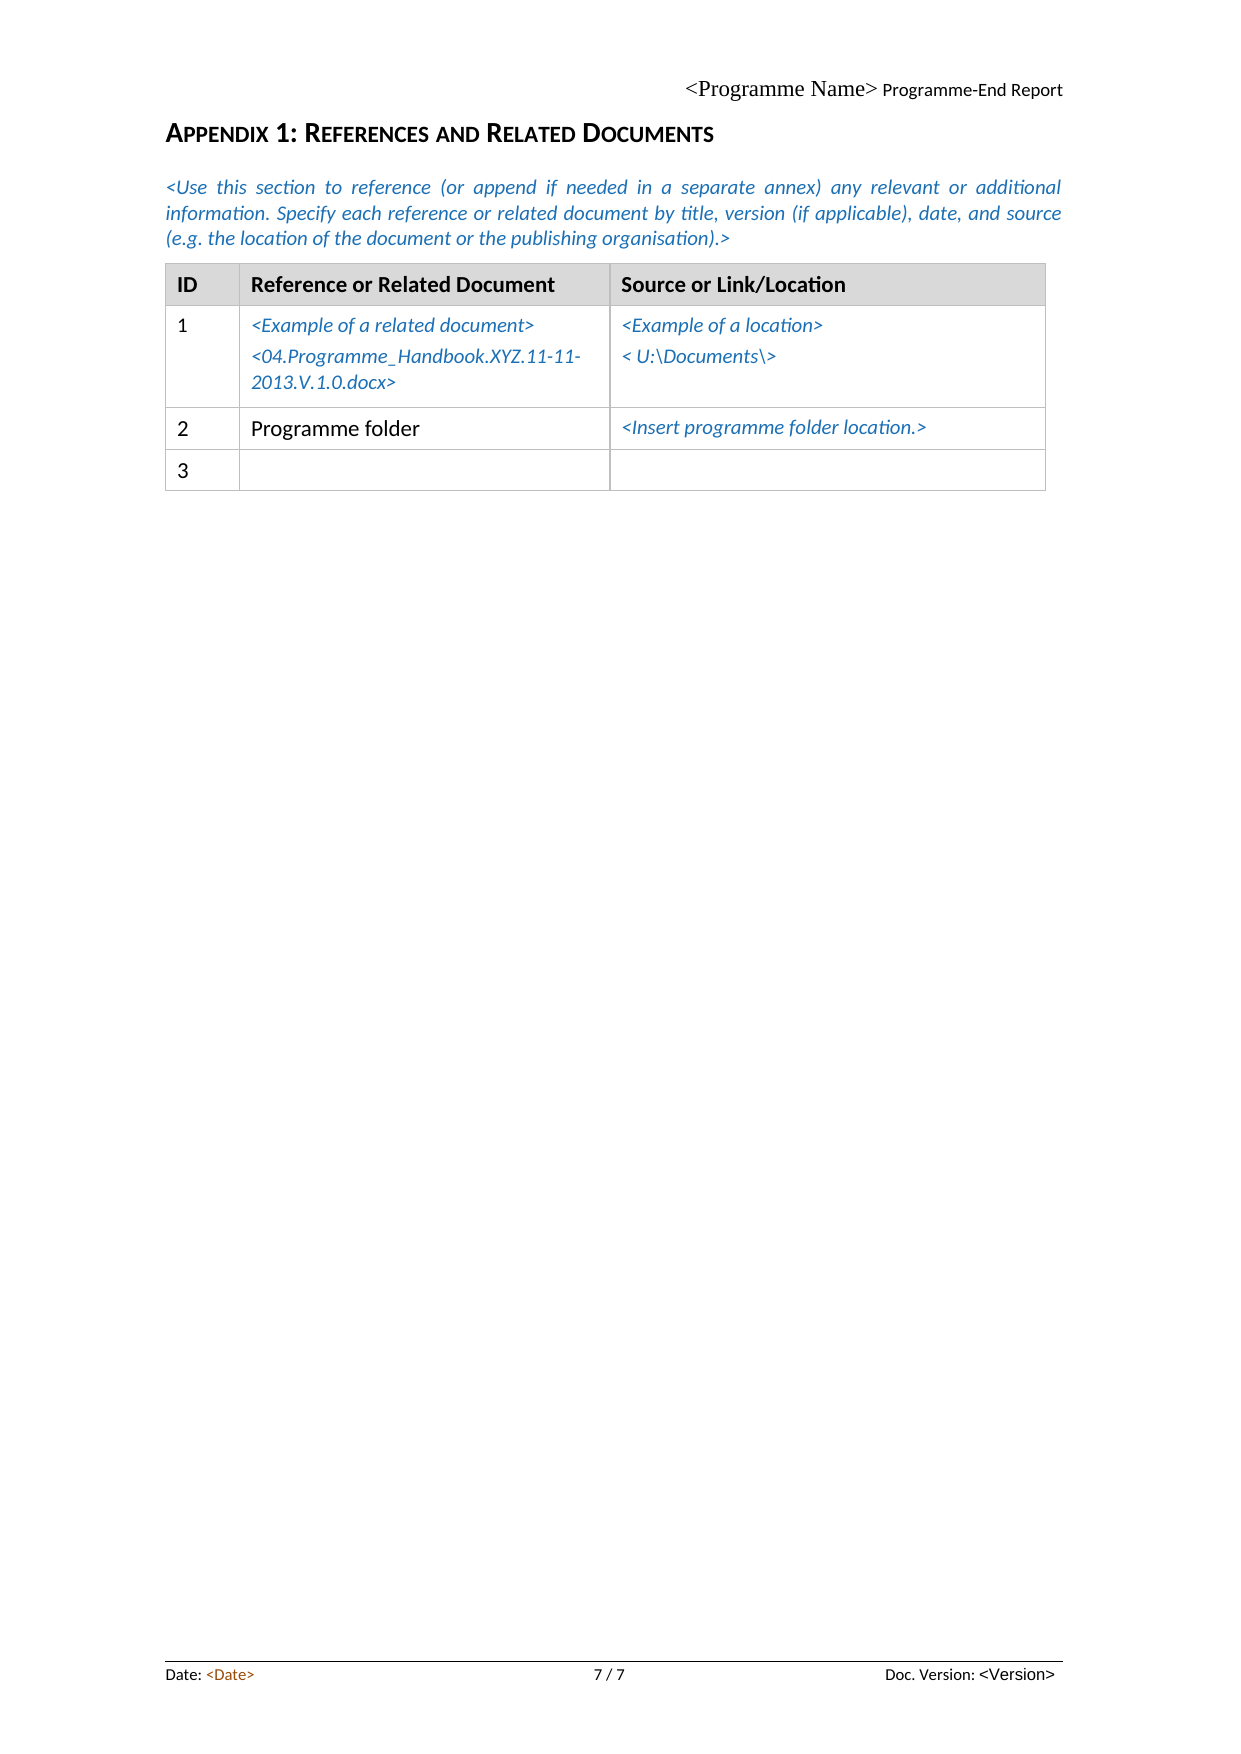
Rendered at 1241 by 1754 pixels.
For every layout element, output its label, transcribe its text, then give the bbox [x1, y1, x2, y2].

table_cell 2 [166, 408, 239, 449]
table_cell [240, 450, 609, 490]
text <Use this section to reference (or append if needed in a separate annex) any relevant or additional information. Specify each reference or related document by title, version (if applicable), date, and source (e.g. the location of the document or the publishing organisation).> [165, 174, 1063, 251]
table_cell <Insert programme folder location.> [611, 408, 1045, 449]
table_cell <Example of a related document> <04.Programme_Handbook.XYZ.11-11-2013.V.1.0.docx> [240, 306, 609, 407]
table_cell [611, 450, 1045, 490]
table_header ID [166, 264, 239, 305]
table_cell Programme folder [240, 408, 609, 449]
subtitle Appendix 1: References and Related Documents [165, 114, 1063, 149]
table_cell 1 [166, 306, 239, 407]
table_cell 3 [166, 450, 239, 490]
table_header Reference or Related Document [240, 264, 609, 305]
table_cell <Example of a location> < U:\Documents\> [611, 306, 1045, 407]
table_header Source or Link/Location [611, 264, 1045, 305]
